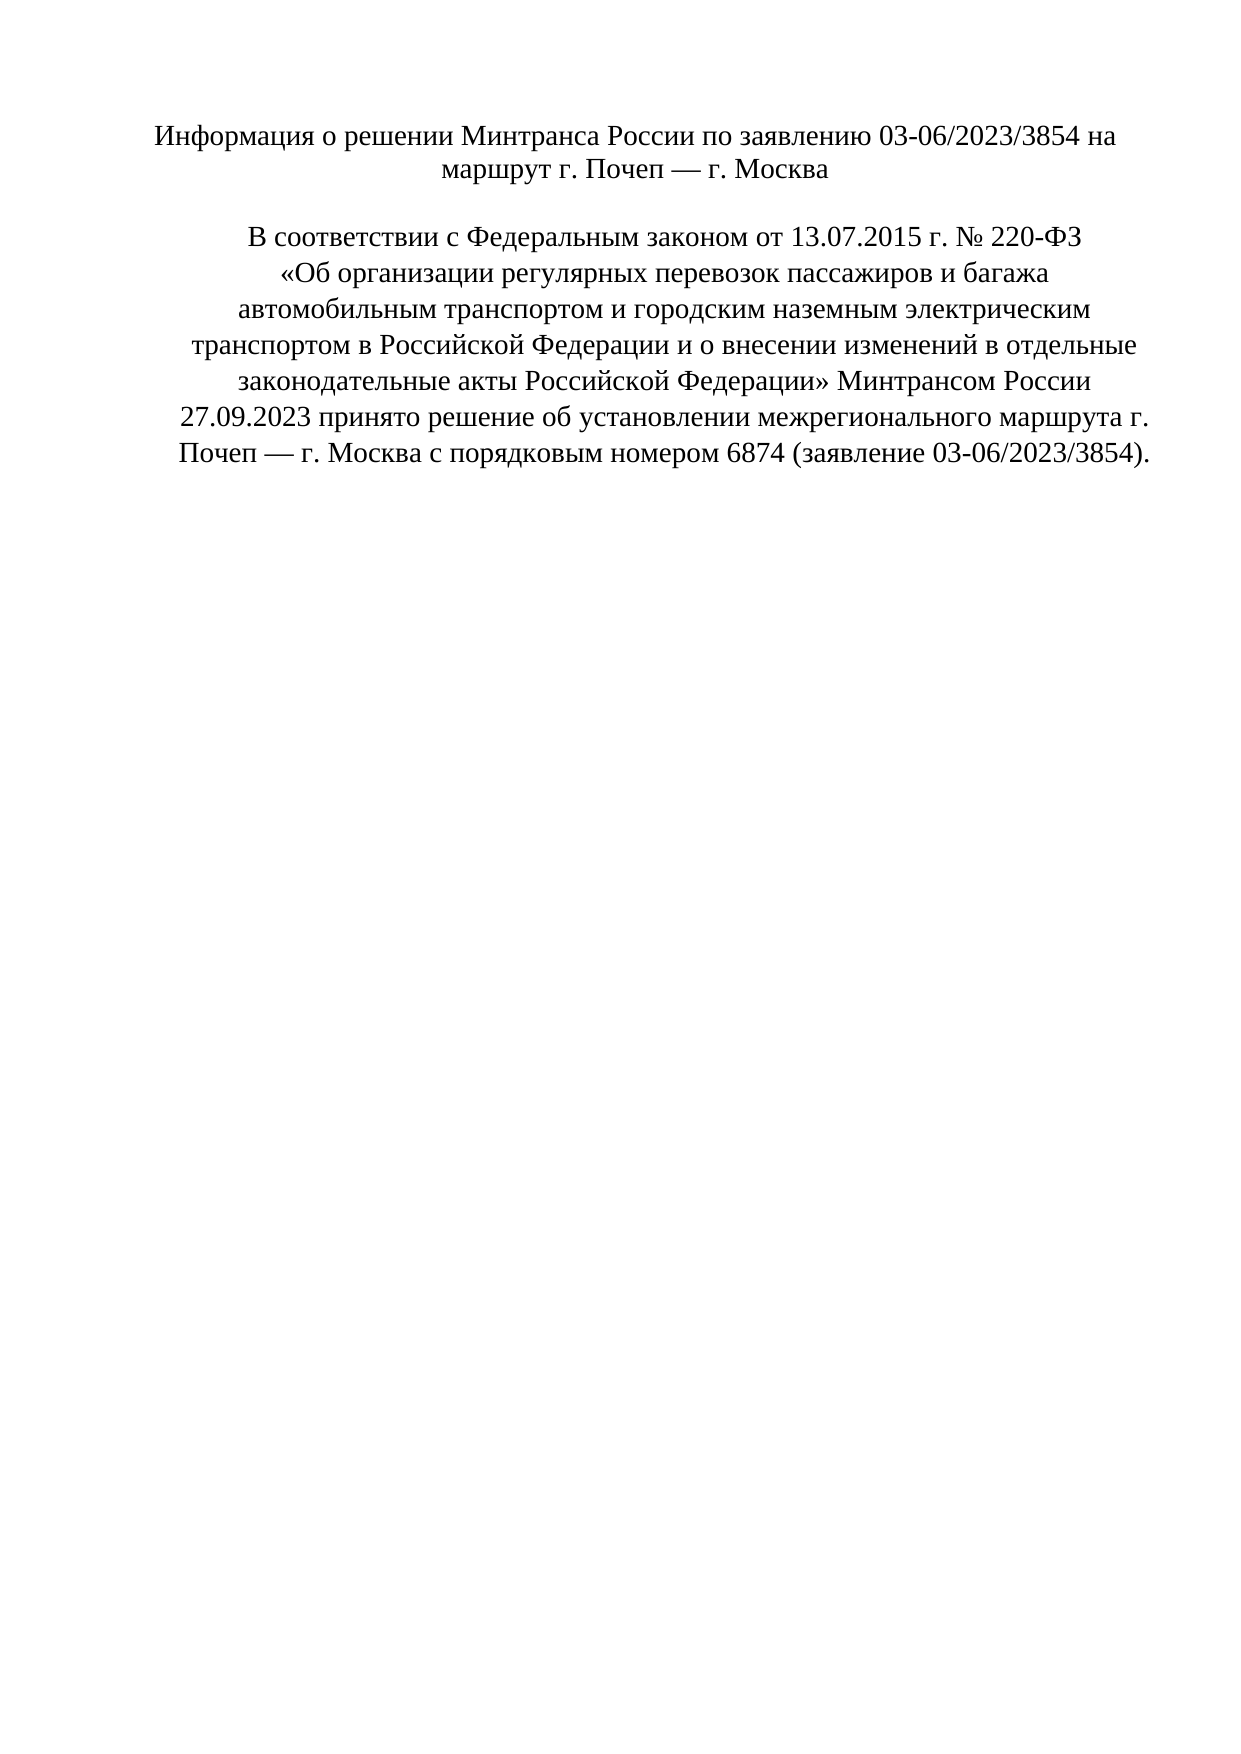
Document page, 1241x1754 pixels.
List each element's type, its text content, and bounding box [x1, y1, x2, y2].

text Информация о решении Минтранса России по заявлению 03-06/2023/3854 на маршрут г. Почеп — г. Москва [118, 118, 1152, 185]
text В соответствии с Федеральным законом от 13.07.2015 г. № 220-ФЗ «Об организации регулярных перевозок пассажиров и багажа автомобильным транспортом и городским наземным электрическим транспортом в Российской Федерации и о внесении изменений в отдельные законодательные акты Российской Федерации» Минтрансом России 27.09.2023 принято решение об установлении межрегионального маршрута г. Почеп — г. Москва с порядковым номером 6874 (заявление 03-06/2023/3854). [177, 219, 1152, 469]
